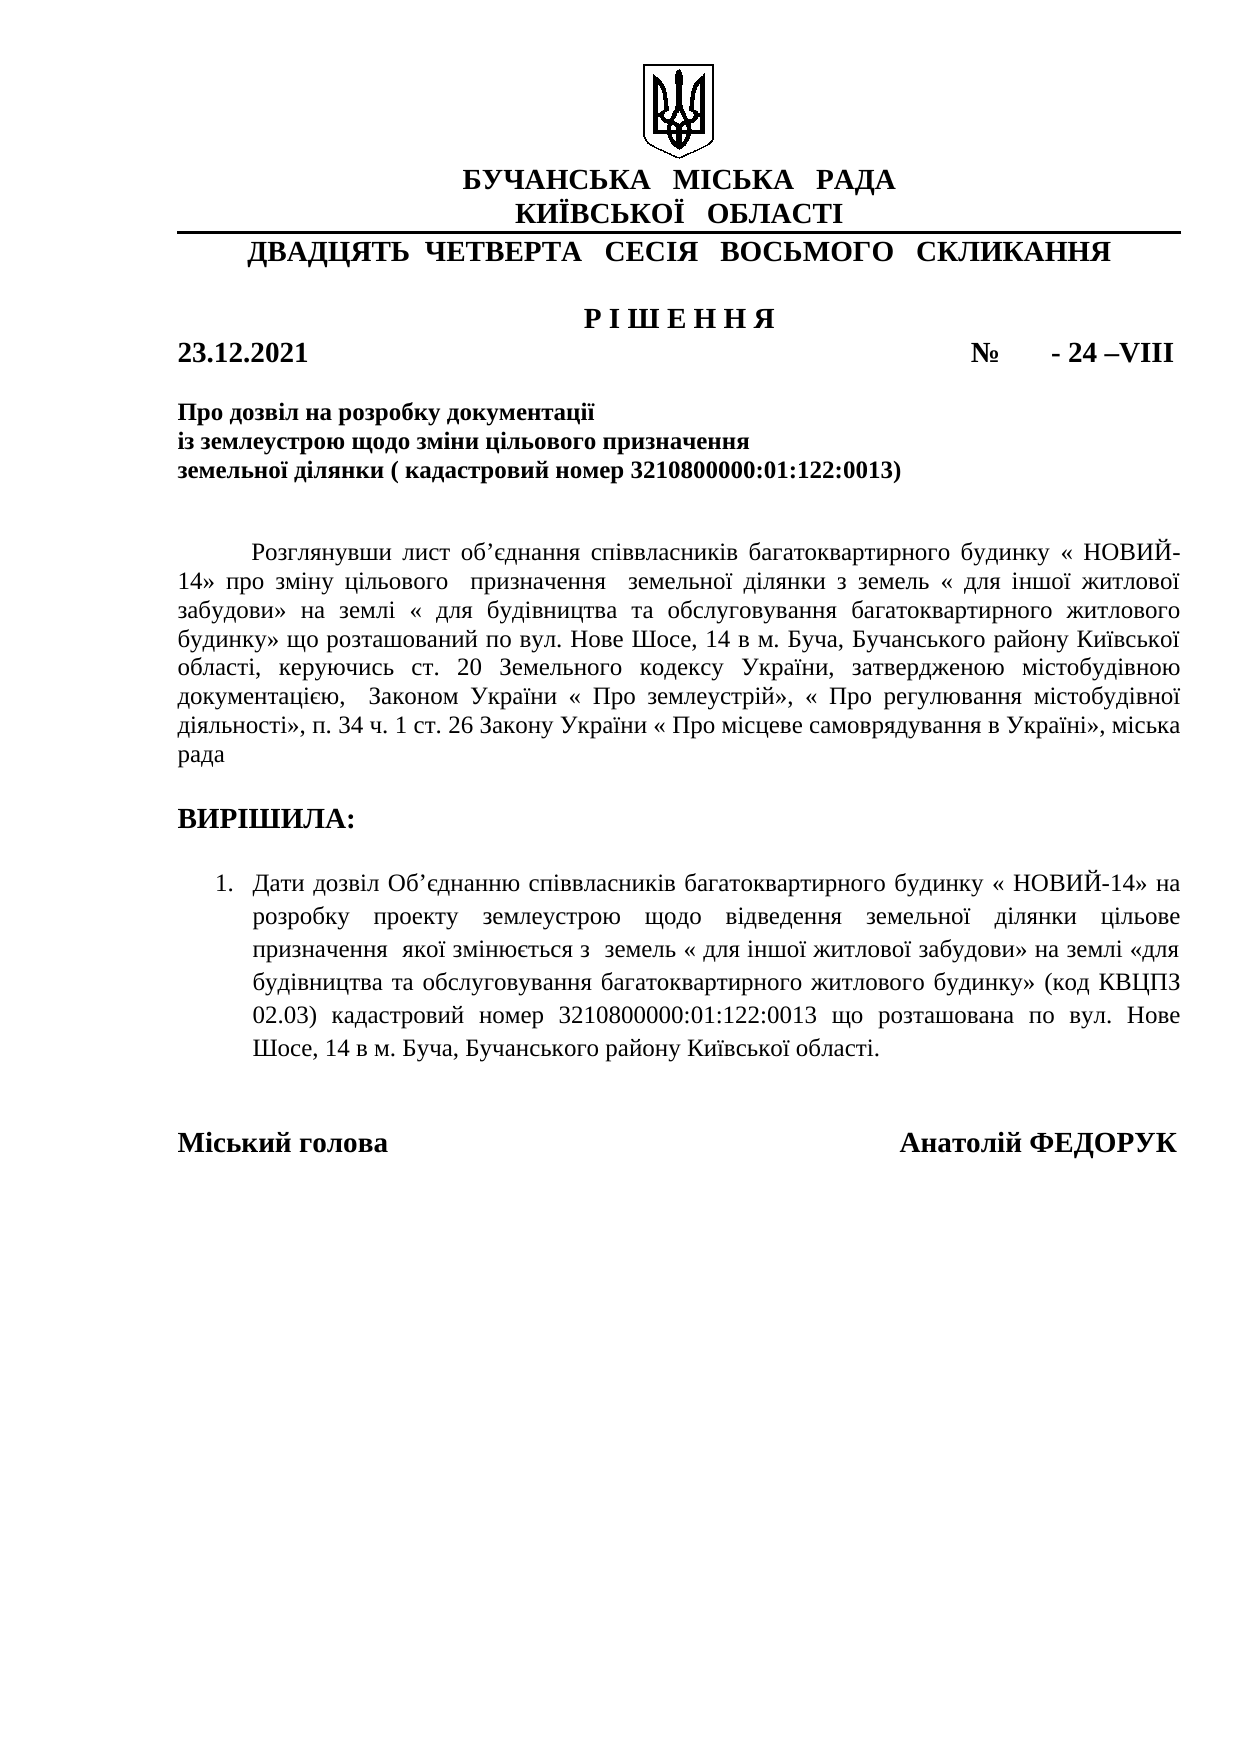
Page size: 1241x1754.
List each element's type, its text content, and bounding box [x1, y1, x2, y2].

text ДВАДЦЯТЬ ЧЕТВЕРТА СЕСІЯ ВОСЬМОГО СКЛИКАННЯ [177, 234, 1181, 268]
text земельної ділянки ( кадастровий номер 3210800000:01:122:0013) [177, 455, 1181, 484]
text Р І Ш Е Н Н Я [177, 302, 1181, 335]
text Міський голова Анатолій ФЕДОРУК [177, 1126, 1181, 1159]
text 23.12.2021 № - 24 –VІІІ [177, 335, 1181, 369]
text КИЇВСЬКОЇ ОБЛАСТІ [177, 196, 1181, 231]
text Розглянувши лист об’єднання співвласників багатоквартирного будинку « НОВИЙ-14» про зміну цільового призначення земельної ділянки з земель « для іншої житлової забудови» на землі « для будівництва та обслуговування багатоквартирного житлового будинку» що розташований по вул. Нове Шосе, 14 в м. Буча, Бучанського району Київської області, керуючись ст. 20 Земельного кодексу України, затвердженою містобудівною документацією, Законом України « Про землеустрій», « Про регулювання містобудівної діяльності», п. 34 ч. 1 ст. 26 Закону України « Про місцеве самоврядування в Україні», міська рада [177, 537, 1181, 767]
text БУЧАНСЬКА МІСЬКА РАДА [177, 162, 1181, 196]
text Про дозвіл на розробку документації [177, 397, 1181, 426]
text ВИРІШИЛА: [177, 801, 1181, 834]
list Дати дозвіл Об’єднанню співвласників багатоквартирного будинку « НОВИЙ-14» на розробку проекту землеустрою щодо відведення земельної ділянки цільове призначення якої змінюється з земель « для іншої житлової забудови» на землі «для будівництва та обслуговування багатоквартирного житлового будинку» (код КВЦПЗ 02.03) кадастровий номер 3210800000:01:122:0013 що розташована по вул. Нове Шосе, 14 в м. Буча, Бучанського району Київської області. [215, 868, 1181, 1062]
text із землеустрою щодо зміни цільового призначення [177, 426, 1181, 455]
